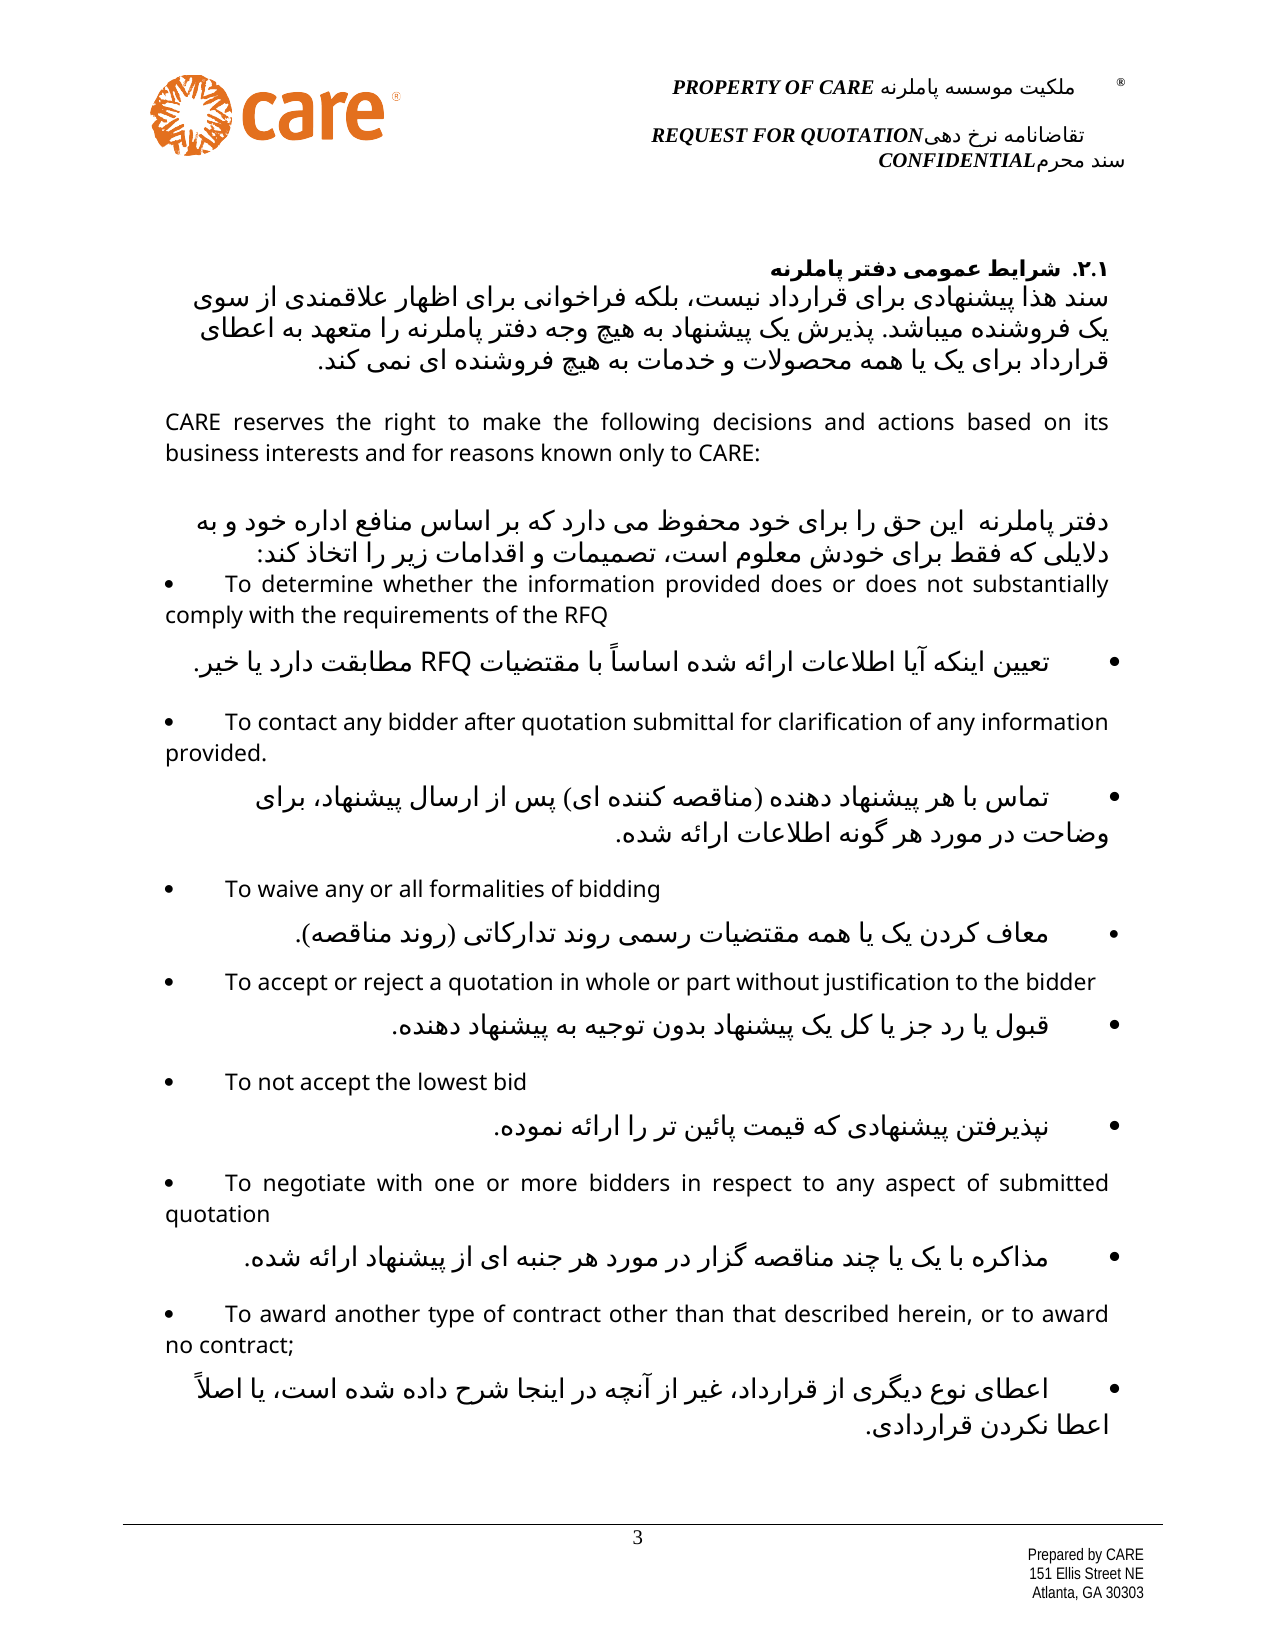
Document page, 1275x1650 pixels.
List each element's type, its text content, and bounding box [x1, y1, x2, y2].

list مذاکره با یک یا چند مناقصه گزار در مورد هر جنبه ای از پیشنهاد ارائه شده. [165, 1241, 1110, 1273]
list To not accept the lowest bid [165, 1066, 1110, 1097]
list قبول یا رد جز یا کل یک پیشنهاد بدون توجیه به پیشنهاد دهنده. [165, 1009, 1110, 1040]
list تماس با هر پیشنهاد دهنده (مناقصه کننده ای) پس از ارسال پیشنهاد، برای وضاحت در مورد هر گونه اطلاعات ارائه شده. [165, 781, 1110, 848]
picture [150, 75, 401, 156]
list معاف کردن یک یا همه مقتضیات رسمی روند تدارکاتی (روند مناقصه). [165, 917, 1110, 948]
list تعیین اینکه آیا اطلاعات ارائه شده اساساً با مقتضیات RFQ مطابقت دارد یا خیر. [165, 643, 1110, 680]
list To determine whether the information provided does or does not substantially comply with the requirements of the RFQ [165, 568, 1110, 630]
text سند هذا پیشنهادی برای قرارداد نیست، بلکه فراخوانی برای اظهار علاقمندی از سوی یک فروشنده میباشد. پذیرش یک پیشنهاد به هیچ وجه دفتر پاملرنه را متعهد به اعطای قرارداد برای یک یا همه محصولات و خدمات به هیچ فروشنده ای نمی کند. [165, 281, 1110, 375]
list To award another type of contract other than that described herein, or to award no contract; [165, 1298, 1110, 1361]
list To negotiate with one or more bidders in respect to any aspect of submitted quotation [165, 1166, 1110, 1229]
list اعطای نوع دیگری از قرارداد، غیر از آنچه در اینجا شرح داده شده است، یا اصلاً اعطا نکردن قراردادی. [165, 1373, 1110, 1440]
list To accept or reject a quotation in whole or part without justification to the bidder [165, 965, 1110, 997]
list To contact any bidder after quotation submittal for clarification of any information provided. [165, 706, 1110, 768]
subtitle ۲.۱. شرایط عمومی دفتر پاملرنه [165, 256, 1110, 281]
list نپذیرفتن پیشنهادی که قیمت پائین تر را ارائه نموده. [165, 1110, 1110, 1141]
text دفتر پاملرنه این حق را برای خود محفوظ می دارد که بر اساس منافع اداره خود و به دلایلی که فقط برای خودش معلوم است، تصمیمات و اقدامات زیر را اتخاذ کند: [165, 506, 1110, 568]
text CARE reserves the right to make the following decisions and actions based on its business interests and for reasons known only to CARE: [165, 406, 1110, 469]
list To waive any or all formalities of bidding [165, 873, 1110, 905]
